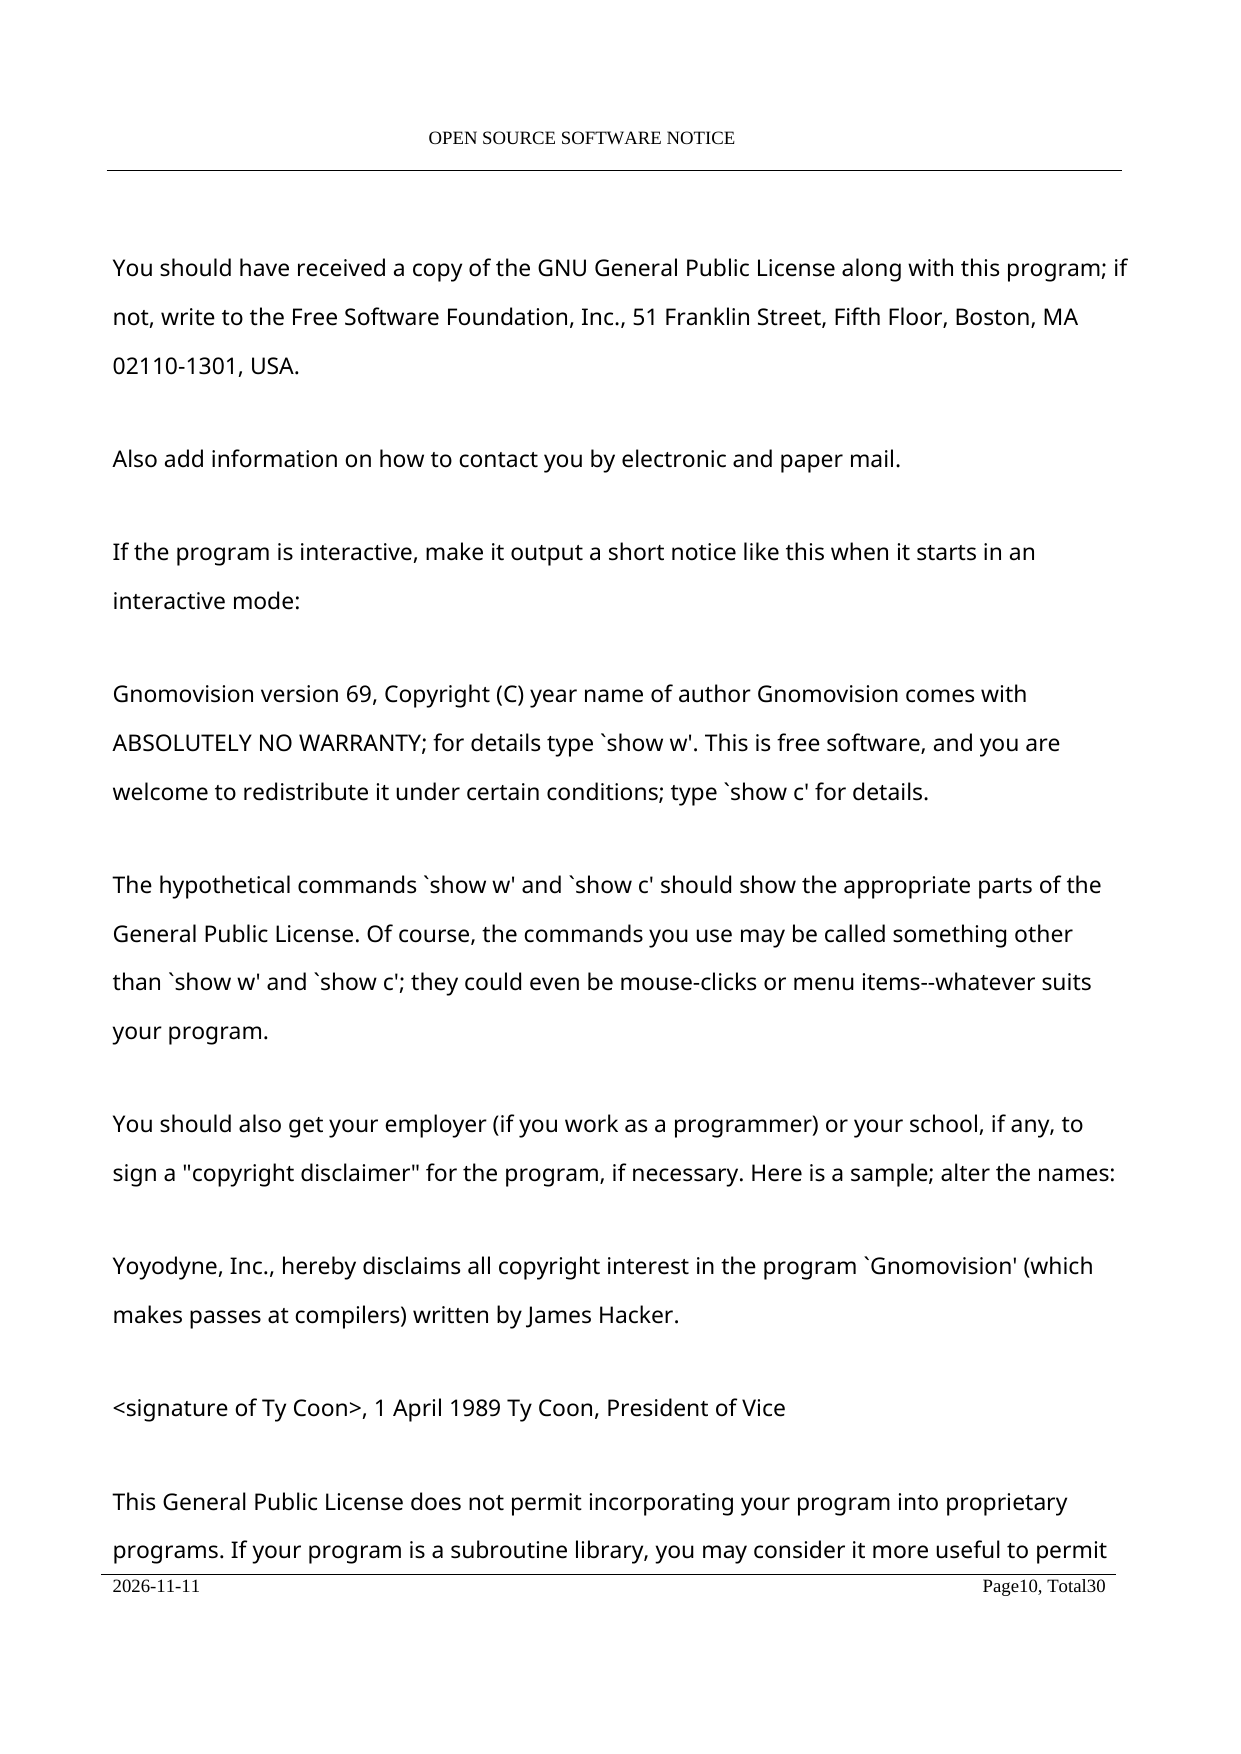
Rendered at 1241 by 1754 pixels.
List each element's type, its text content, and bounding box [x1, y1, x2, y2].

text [112, 1485, 1128, 1566]
text <signature of Ty Coon>, 1 April 1989 Ty Coon, President of Vice [112, 1392, 1128, 1424]
text Gnomovision version 69, Copyright (C) year name of author Gnomovision comes with ABSOLUTELY NO WARRANTY; for details type `show w'. This is free software, and you are welcome to redistribute it under certain conditions; type `show c' for details. [112, 677, 1128, 807]
text Also add information on how to contact you by electronic and paper mail. [112, 442, 1128, 475]
text You should have received a copy of the GNU General Public License along with this program; if not, write to the Free Software Foundation, Inc., 51 Franklin Street, Fifth Floor, Boston, MA 02110-1301, USA. [112, 251, 1128, 381]
text If the program is interactive, make it output a short notice like this when it starts in an interactive mode: [112, 535, 1128, 617]
text You should also get your employer (if you work as a programmer) or your school, if any, to sign a "copyright disclaimer" for the program, if necessary. Here is a sample; alter the names: [112, 1108, 1128, 1189]
text Yoyodyne, Inc., hereby disclaims all copyright interest in the program `Gnomovision' (which makes passes at compilers) written by James Hacker. [112, 1249, 1128, 1331]
text The hypothetical commands `show w' and `show c' should show the appropriate parts of the General Public License. Of course, the commands you use may be called something other than `show w' and `show c'; they could even be mouse-clicks or menu items--whatever suits your program. [112, 868, 1128, 1047]
